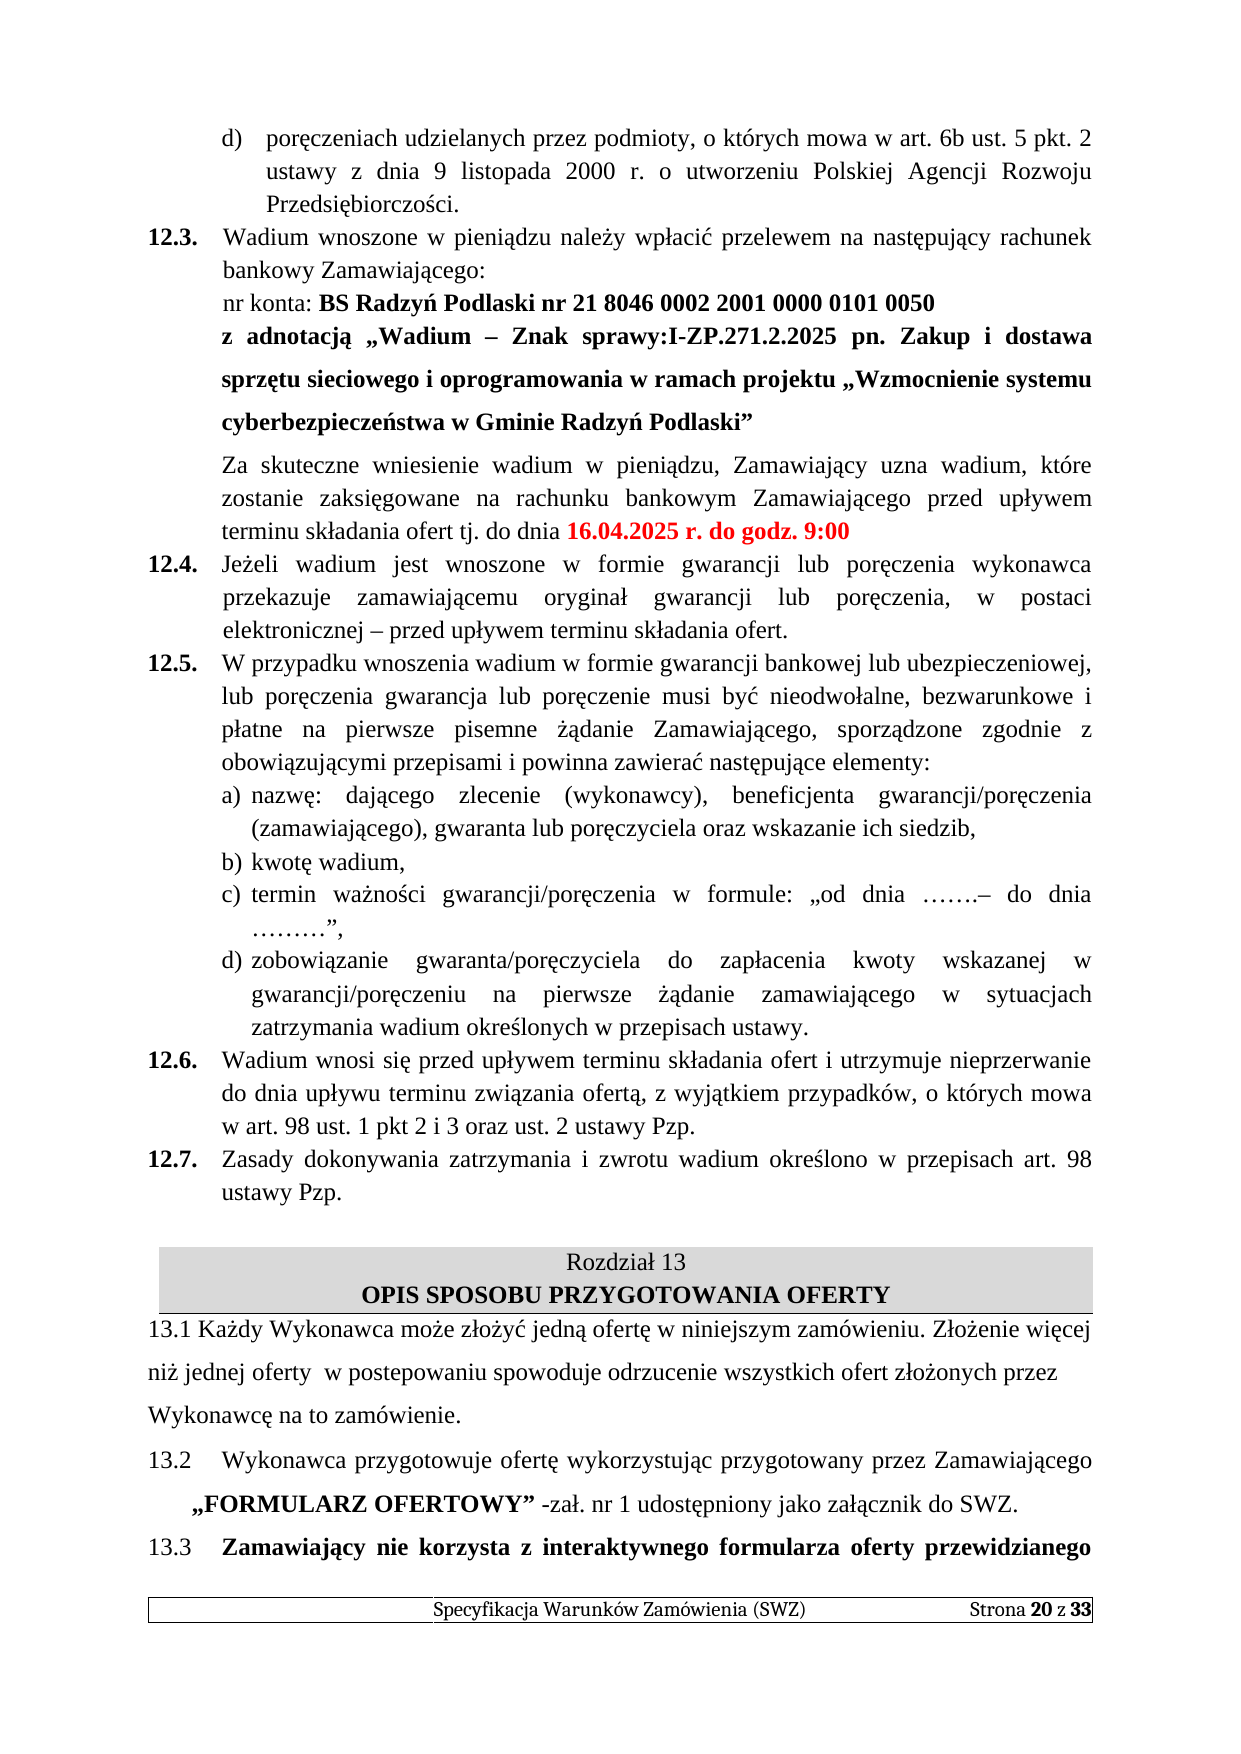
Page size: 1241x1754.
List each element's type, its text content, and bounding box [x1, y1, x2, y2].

list Za skuteczne wniesienie wadium w pieniądzu, Zamawiający uzna wadium, które zostanie zaksięgowane na rachunku bankowym Zamawiającego przed upływem terminu składania ofert tj. do dnia 16.04.2025 r. do godz. 9:00 [221, 450, 1093, 545]
list Jeżeli wadium jest wnoszone w formie gwarancji lub poręczenia wykonawca przekazuje zamawiającemu oryginał gwarancji lub poręczenia, w postaci elektronicznej – przed upływem terminu składania ofert. [148, 549, 1093, 644]
list nazwę: dającego zlecenie (wykonawcy), beneficjenta gwarancji/poręczenia (zamawiającego), gwaranta lub poręczyciela oraz wskazanie ich siedzib, [221, 781, 1093, 842]
list W przypadku wnoszenia wadium w formie gwarancji bankowej lub ubezpieczeniowej, lub poręczenia gwarancja lub poręczenie musi być nieodwołalne, bezwarunkowe i płatne na pierwsze pisemne żądanie Zamawiającego, sporządzone zgodnie z obowiązującymi przepisami i powinna zawierać następujące elementy: [147, 648, 1093, 776]
text z adnotacją „Wadium – Znak sprawy:I-ZP.271.2.2025 pn. Zakup i dostawa sprzętu sieciowego i oprogramowania w ramach projektu „Wzmocnienie systemu cyberbezpieczeństwa w Gminie Radzyń Podlaski” [221, 321, 1093, 436]
list termin ważności gwarancji/poręczenia w formule: „od dnia …….– do dnia ………”, [221, 879, 1093, 941]
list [148, 1532, 1093, 1561]
list Zasady dokonywania zatrzymania i zwrotu wadium określono w przepisach art. 98 ustawy Pzp. [147, 1144, 1093, 1206]
list poręczeniach udzielanych przez podmioty, o których mowa w art. 6b ust. 5 pkt. 2 ustawy z dnia 9 listopada 2000 r. o utworzeniu Polskiej Agencji Rozwoju Przedsiębiorczości. [221, 123, 1093, 218]
text nr konta: BS Radzyń Podlaski nr 21 8046 0002 2001 0000 0101 0050 [223, 288, 1093, 317]
list Wadium wnoszone w pieniądzu należy wpłacić przelewem na następujący rachunek bankowy Zamawiającego: [148, 222, 1093, 284]
list Wykonawca przygotowuje ofertę wykorzystując przygotowany przez Zamawiającego „FORMULARZ OFERTOWY” -zał. nr 1 udostępniony jako załącznik do SWZ. [148, 1446, 1093, 1517]
list Wadium wnosi się przed upływem terminu składania ofert i utrzymuje nieprzerwanie do dnia upływu terminu związania ofertą, z wyjątkiem przypadków, o których mowa w art. 98 ust. 1 pkt 2 i 3 oraz ust. 2 ustawy Pzp. [147, 1045, 1093, 1139]
list kwotę wadium, [221, 847, 1093, 875]
text 13.1 Każdy Wykonawca może złożyć jedną ofertę w niniejszym zamówieniu. Złożenie więcej niż jednej oferty w postepowaniu spowoduje odrzucenie wszystkich ofert złożonych przez Wykonawcę na to zamówienie. [148, 1314, 1093, 1429]
table_header Rozdział 13 OPIS SPOSOBU PRZYGOTOWANIA OFERTY [159, 1247, 1093, 1313]
list zobowiązanie gwaranta/poręczyciela do zapłacenia kwoty wskazanej w gwarancji/poręczeniu na pierwsze żądanie zamawiającego w sytuacjach zatrzymania wadium określonych w przepisach ustawy. [221, 946, 1093, 1040]
